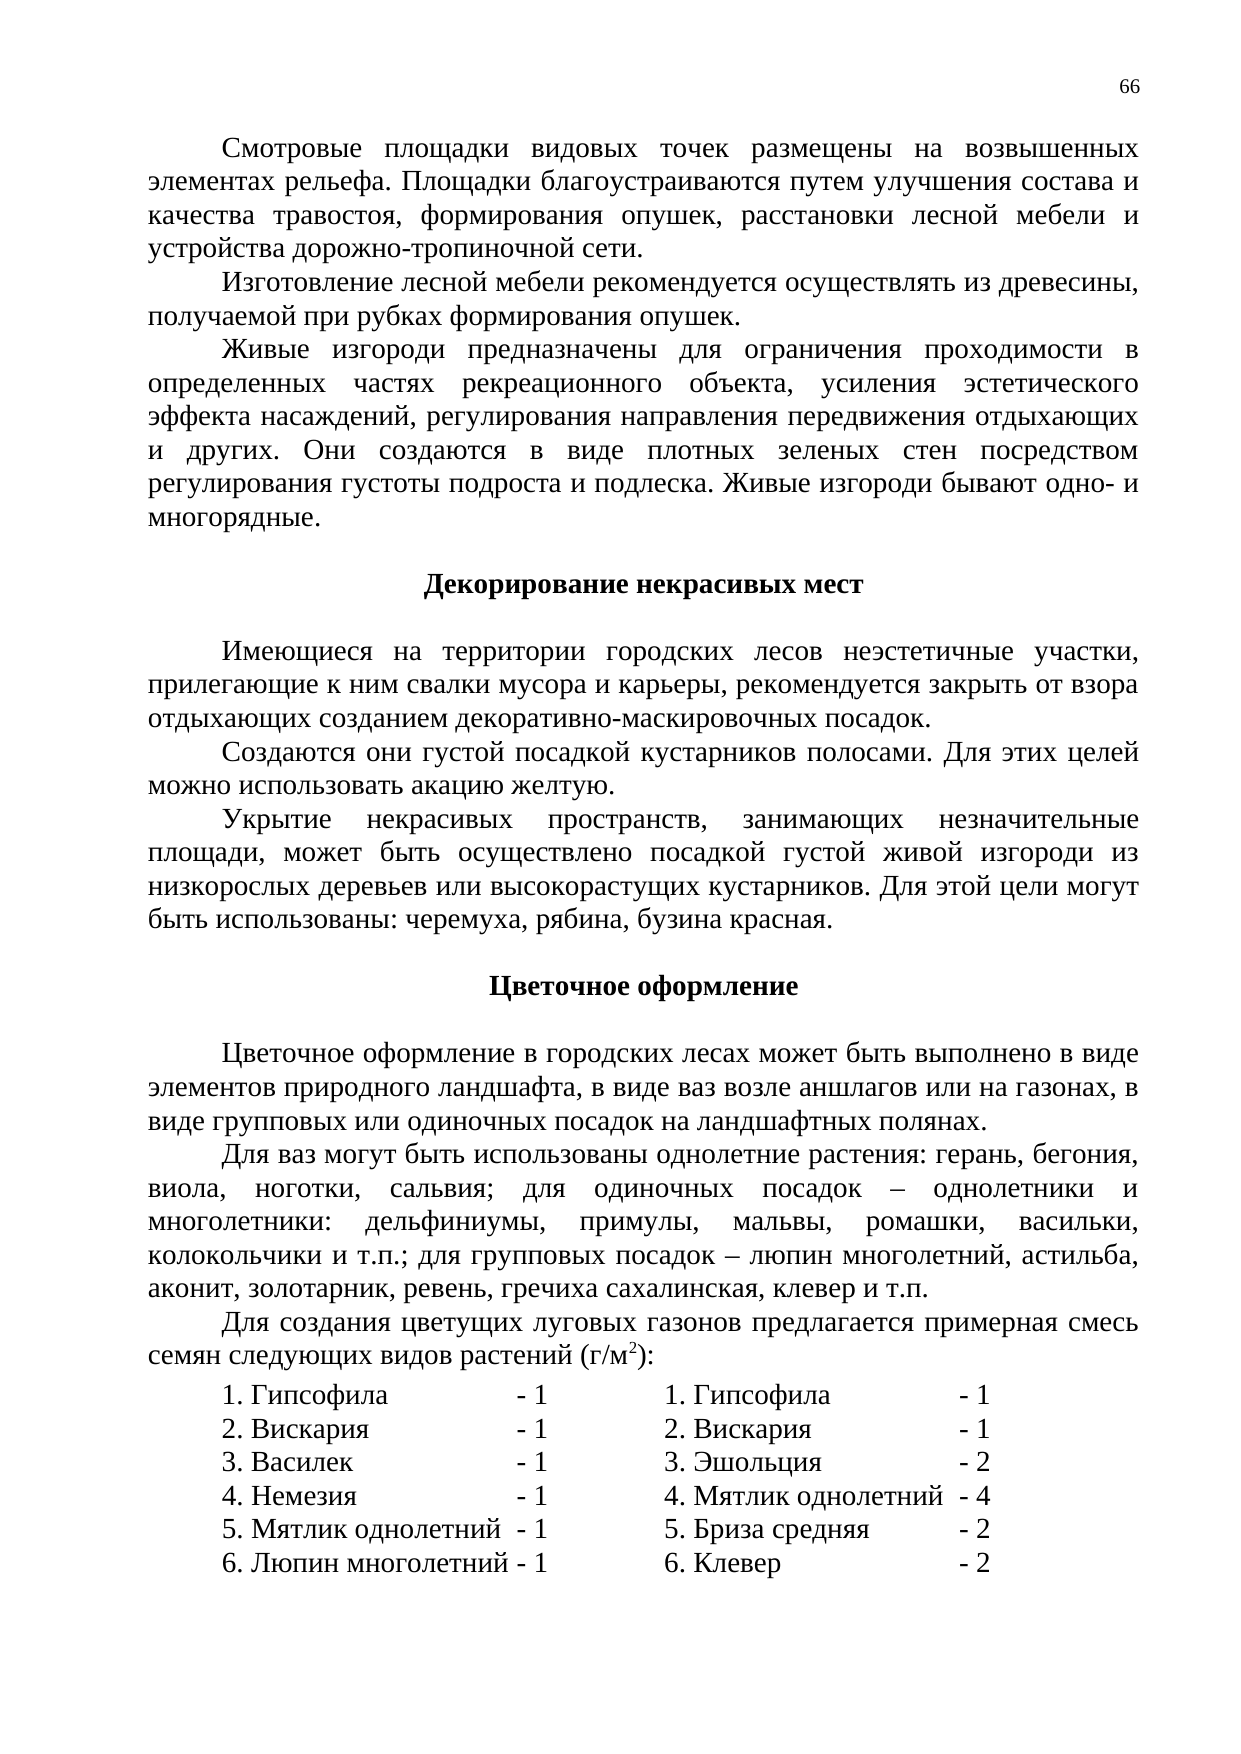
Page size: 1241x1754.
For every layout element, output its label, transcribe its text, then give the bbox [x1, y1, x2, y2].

text Цветочное оформление [148, 968, 1140, 1002]
text 4. Немезия - 1 4. Мятлик однолетний - 4 [148, 1478, 1140, 1511]
text Для создания цветущих луговых газонов предлагается примерная смесь семян следующих видов растений (г/м2): [148, 1304, 1140, 1371]
text 2. Вискария - 1 2. Вискария - 1 [148, 1411, 1140, 1444]
text 6. Люпин многолетний - 1 6. Клевер - 2 [148, 1545, 1140, 1578]
text 5. Мятлик однолетний - 1 5. Бриза средняя - 2 [148, 1511, 1140, 1545]
text Укрытие некрасивых пространств, занимающих незначительные площади, может быть осуществлено посадкой густой живой изгороди из низкорослых деревьев или высокорастущих кустарников. Для этой цели могут быть использованы: черемуха, рябина, бузина красная. [148, 801, 1140, 935]
text Цветочное оформление в городских лесах может быть выполнено в виде элементов природного ландшафта, в виде ваз возле аншлагов или на газонах, в виде групповых или одиночных посадок на ландшафтных полянах. [148, 1036, 1140, 1136]
text 1. Гипсофила - 1 1. Гипсофила - 1 [148, 1377, 1140, 1411]
text Живые изгороди предназначены для ограничения проходимости в определенных частях рекреационного объекта, усиления эстетического эффекта насаждений, регулирования направления передвижения отдыхающих и других. Они создаются в виде плотных зеленых стен посредством регулирования густоты подроста и подлеска. Живые изгороди бывают одно- и многорядные. [148, 331, 1140, 532]
text Изготовление лесной мебели рекомендуется осуществлять из древесины, получаемой при рубках формирования опушек. [148, 264, 1140, 331]
text Для ваз могут быть использованы однолетние растения: герань, бегония, виола, ноготки, сальвия; для одиночных посадок – однолетники и многолетники: дельфиниумы, примулы, мальвы, ромашки, васильки, колокольчики и т.п.; для групповых посадок – люпин многолетний, астильба, аконит, золотарник, ревень, гречиха сахалинская, клевер и т.п. [148, 1136, 1140, 1304]
text Имеющиеся на территории городских лесов неэстетичные участки, прилегающие к ним свалки мусора и карьеры, рекомендуется закрыть от взора отдыхающих созданием декоративно-маскировочных посадок. [148, 633, 1140, 734]
text 3. Василек - 1 3. Эшольция - 2 [148, 1444, 1140, 1478]
text Декорирование некрасивых мест [148, 566, 1140, 599]
text Создаются они густой посадкой кустарников полосами. Для этих целей можно использовать акацию желтую. [148, 734, 1140, 801]
text Смотровые площадки видовых точек размещены на возвышенных элементах рельефа. Площадки благоустраиваются путем улучшения состава и качества травостоя, формирования опушек, расстановки лесной мебели и устройства дорожно-тропиночной сети. [148, 130, 1140, 264]
